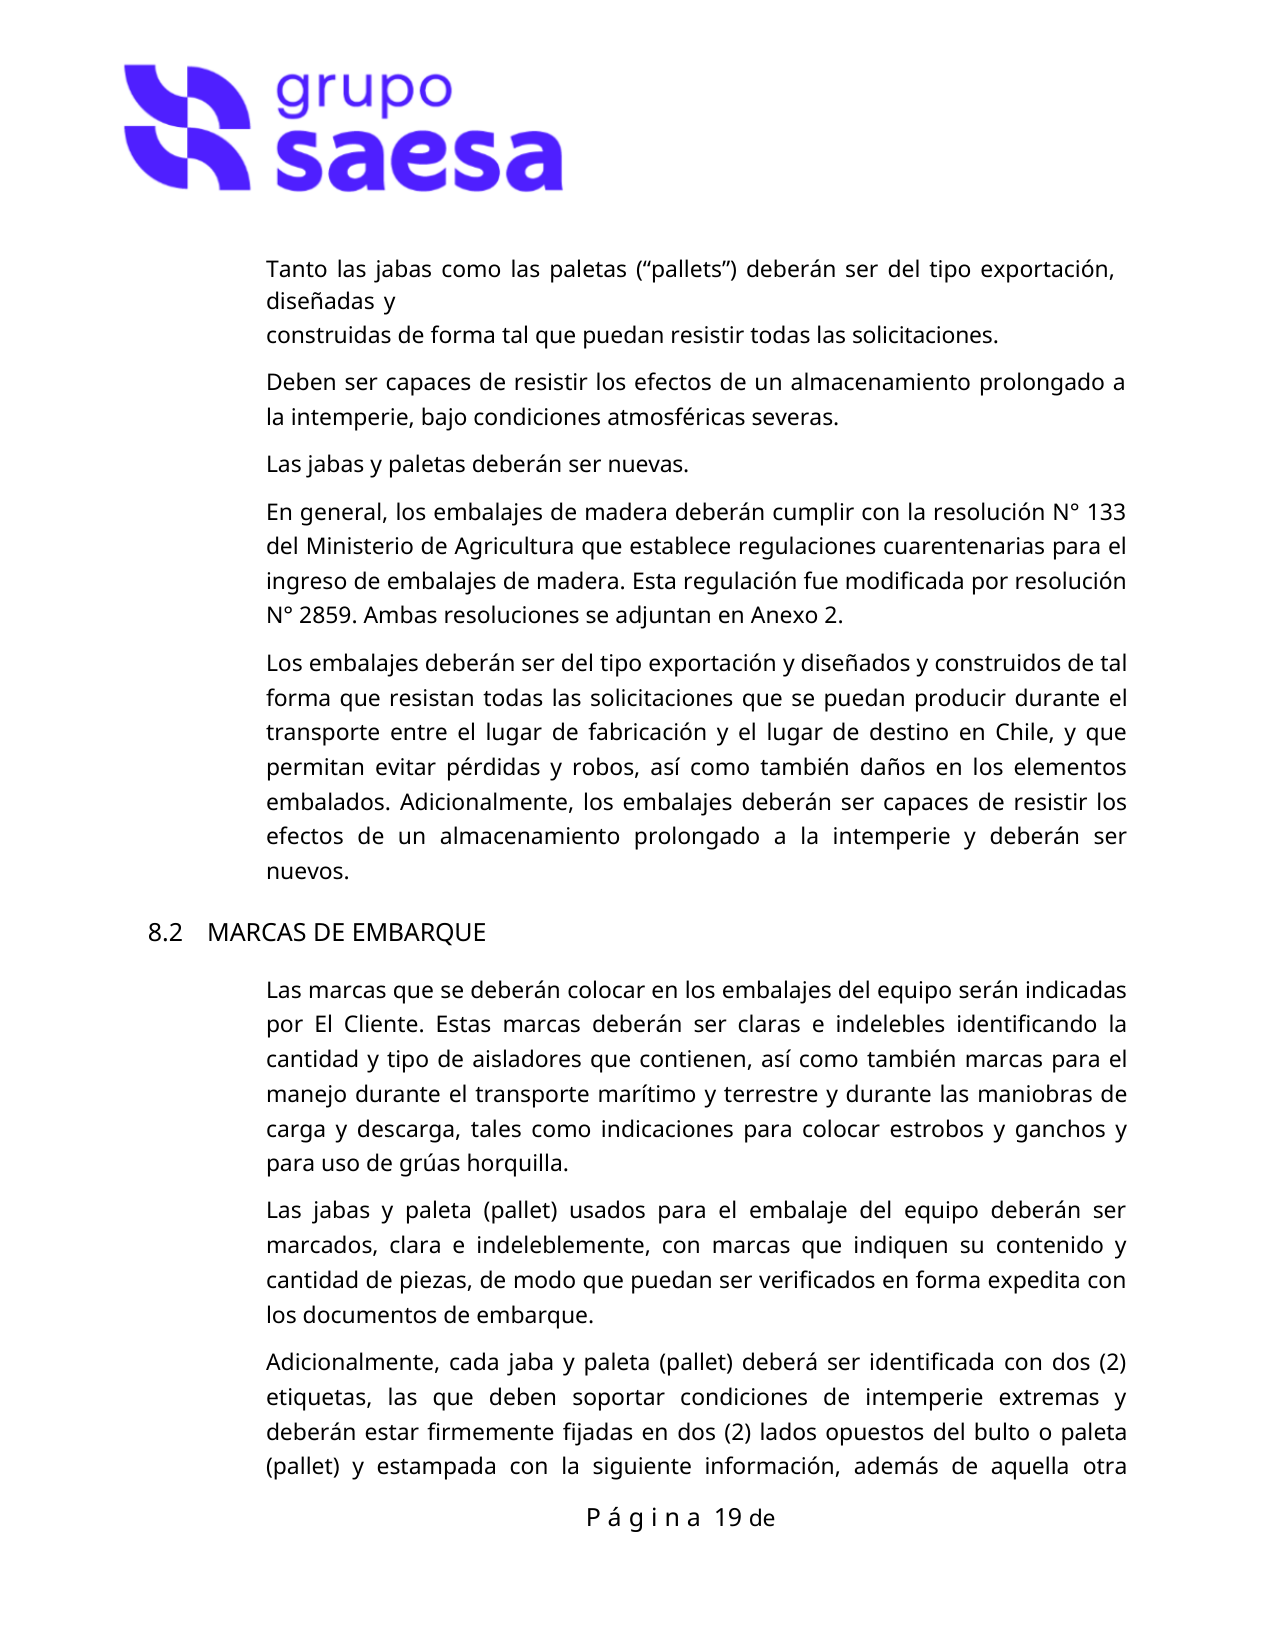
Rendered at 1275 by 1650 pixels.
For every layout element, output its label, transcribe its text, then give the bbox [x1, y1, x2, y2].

text construidas de forma tal que puedan resistir todas las solicitaciones. [266, 319, 1162, 350]
picture [112, 55, 569, 196]
text Las jabas y paleta (pallet) usados para el embalaje del equipo deberán ser marcados, clara e indeleblemente, con marcas que indiquen su contenido y cantidad de piezas, de modo que puedan ser verificados en forma expedita con los documentos de embarque. [266, 1194, 1128, 1330]
text Las jabas y paletas deberán ser nuevas. [266, 448, 1162, 479]
text Los embalajes deberán ser del tipo exportación y diseñados y construidos de tal forma que resistan todas las solicitaciones que se puedan producir durante el transporte entre el lugar de fabricación y el lugar de destino en Chile, y que permitan evitar pérdidas y robos, así como también daños en los elementos embalados. Adicionalmente, los embalajes deberán ser capaces de resistir los efectos de un almacenamiento prolongado a la intemperie y deberán ser nuevos. [266, 647, 1128, 886]
subtitle MARCAS DE EMBARQUE [148, 915, 1162, 949]
text Deben ser capaces de resistir los efectos de un almacenamiento prolongado a la intemperie, bajo condiciones atmosféricas severas. [266, 366, 1127, 432]
text Tanto las jabas como las paletas (“pallets”) deberán ser del tipo exportación, diseñadas y [266, 253, 1162, 316]
text En general, los embalajes de madera deberán cumplir con la resolución N° 133 del Ministerio de Agricultura que establece regulaciones cuarentenarias para el ingreso de embalajes de madera. Esta regulación fue modificada por resolución N° 2859. Ambas resoluciones se adjuntan en Anexo 2. [266, 495, 1127, 631]
text Las marcas que se deberán colocar en los embalajes del equipo serán indicadas por El Cliente. Estas marcas deberán ser claras e indelebles identificando la cantidad y tipo de aisladores que contienen, así como también marcas para el manejo durante el transporte marítimo y terrestre y durante las maniobras de carga y descarga, tales como indicaciones para colocar estrobos y ganchos y para uso de grúas horquilla. [266, 974, 1128, 1178]
